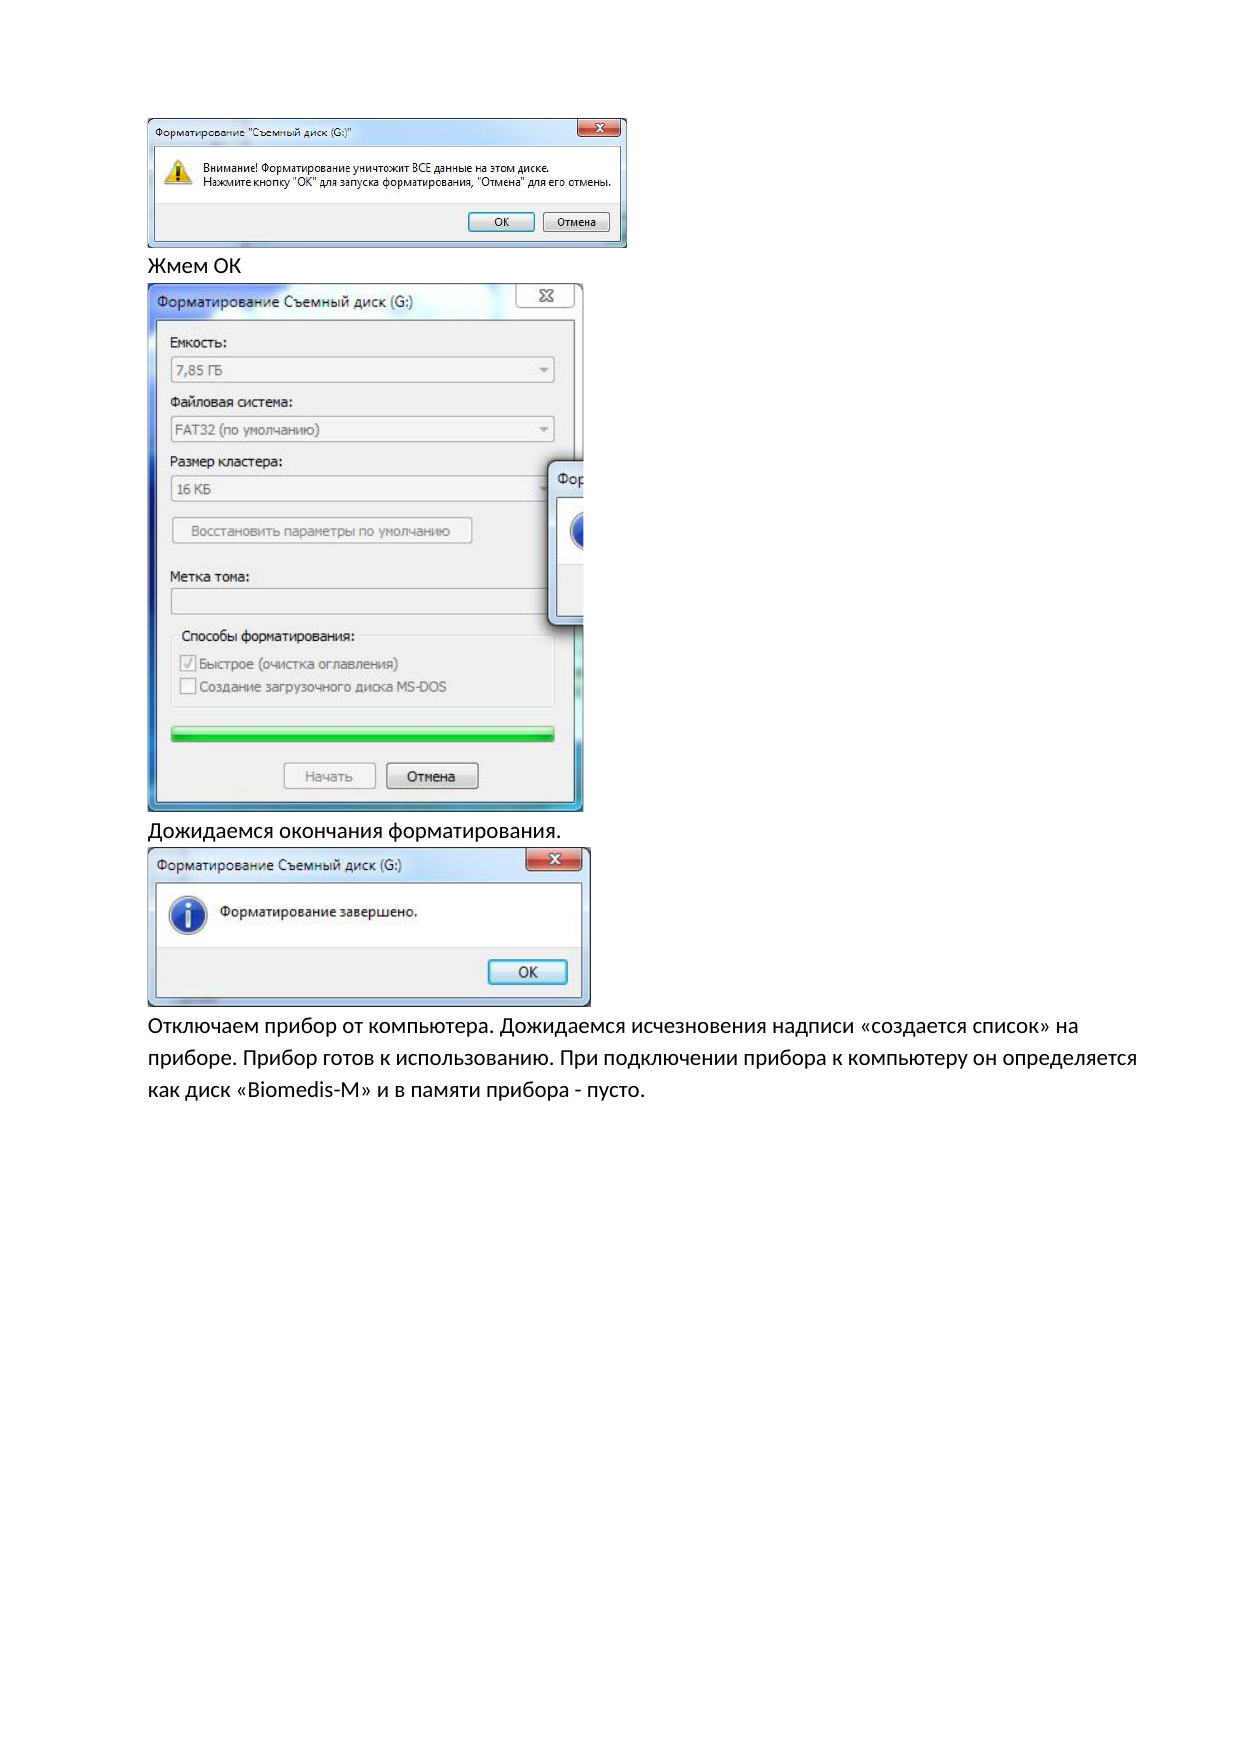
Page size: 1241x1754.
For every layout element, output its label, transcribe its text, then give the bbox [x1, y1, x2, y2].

picture [147, 283, 584, 812]
list Отключаем прибор от компьютера. Дожидаемся исчезновения надписи «создается список» на приборе. Прибор готов к использованию. При подключении прибора к компьютеру он определяется как диск «Biomedis-M» и в памяти прибора - пусто. [148, 1011, 1152, 1103]
list Дожидаемся окончания форматирования. [148, 816, 1152, 844]
picture [147, 847, 591, 1007]
picture [147, 118, 627, 248]
list Жмем ОК [148, 251, 1152, 279]
